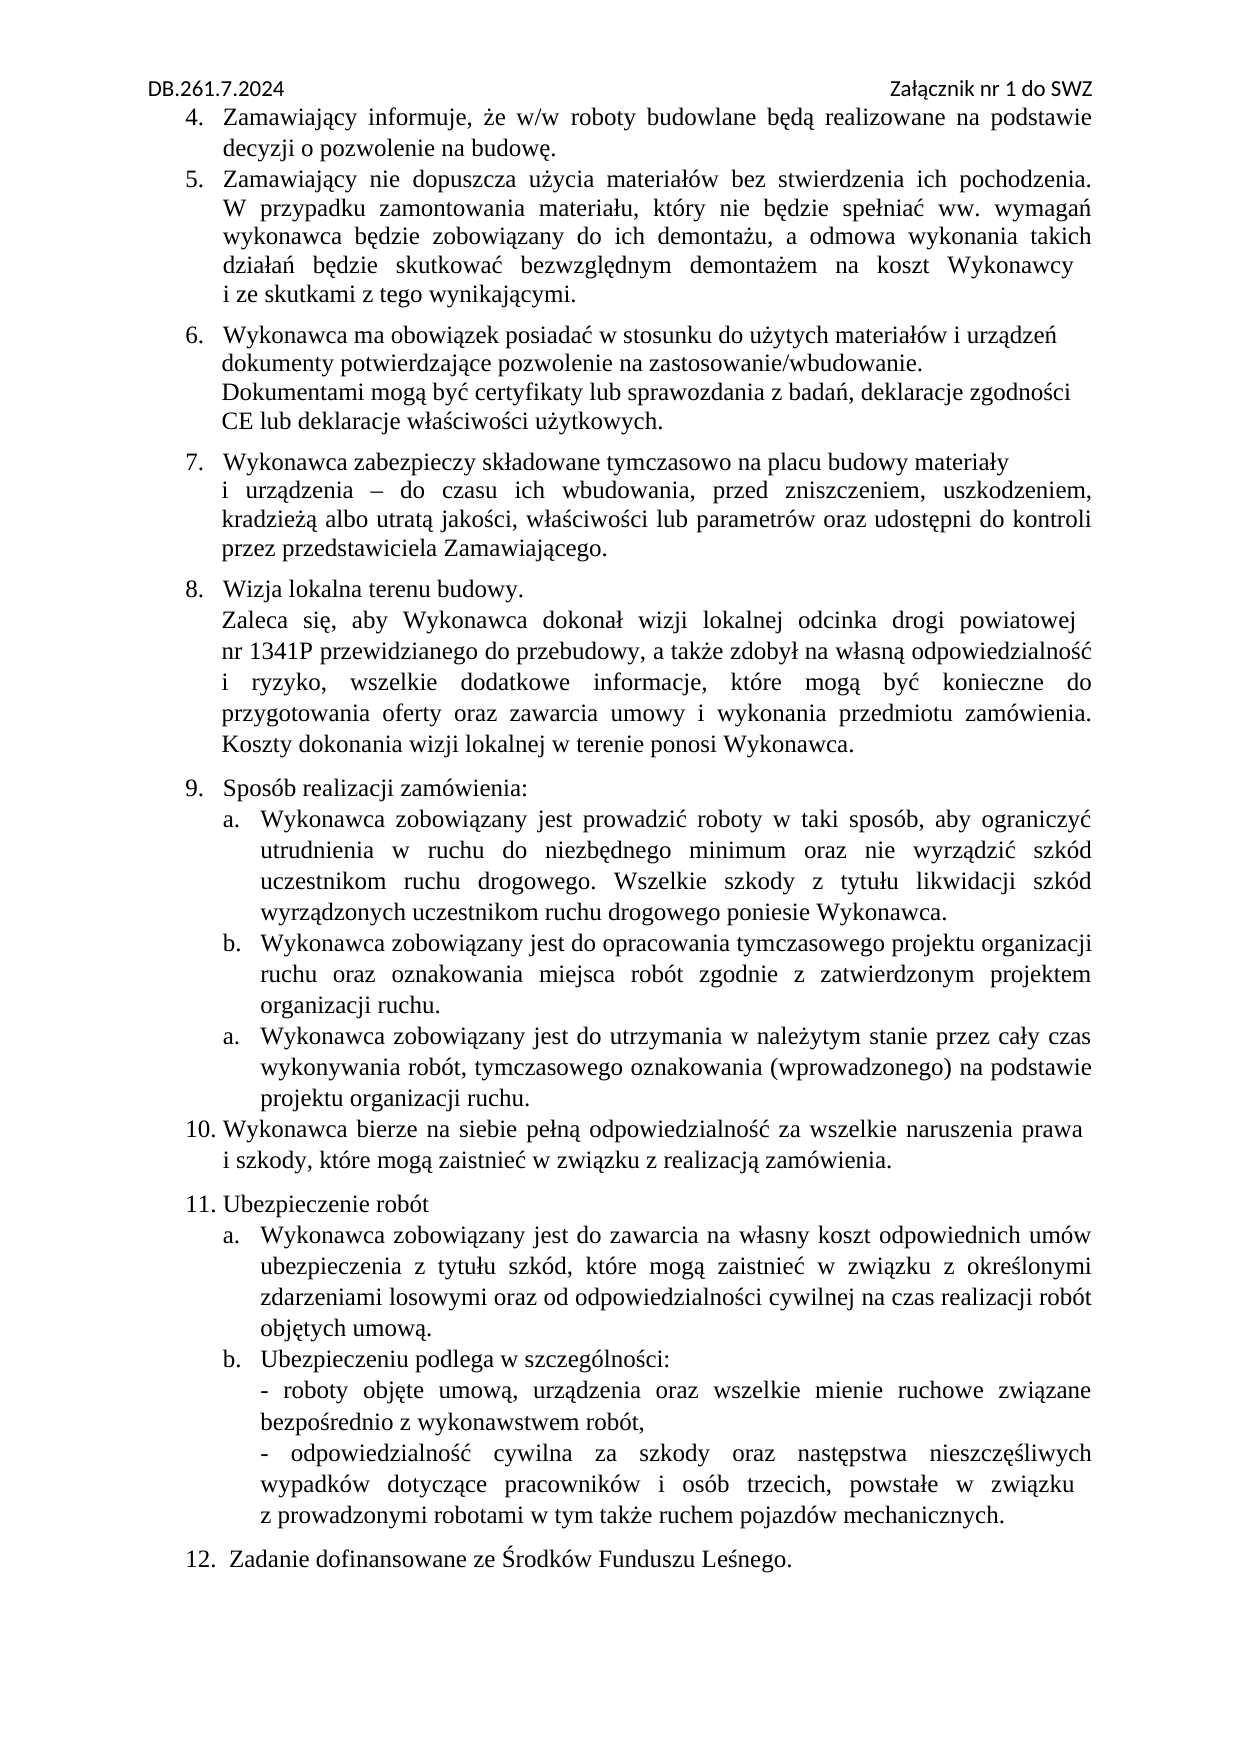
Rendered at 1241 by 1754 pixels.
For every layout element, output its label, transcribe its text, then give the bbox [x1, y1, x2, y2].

list Wykonawca zobowiązany jest prowadzić roboty w taki sposób, aby ograniczyć utrudnienia w ruchu do niezbędnego minimum oraz nie wyrządzić szkód uczestnikom ruchu drogowego. Wszelkie szkody z tytułu likwidacji szkód wyrządzonych uczestnikom ruchu drogowego poniesie Wykonawca. [223, 804, 1092, 926]
list Wykonawca zobowiązany jest do opracowania tymczasowego projektu organizacji ruchu oraz oznakowania miejsca robót zgodnie z zatwierdzonym projektem organizacji ruchu. [223, 928, 1092, 1019]
list Ubezpieczenie robót [185, 1189, 1092, 1218]
list - roboty objęte umową, urządzenia oraz wszelkie mienie ruchowe związane bezpośrednio z wykonawstwem robót, [260, 1376, 1092, 1435]
list Zamawiający informuje, że w/w roboty budowlane będą realizowane na podstawie decyzji o pozwolenie na budowę. [185, 102, 1092, 162]
list - odpowiedzialność cywilna za szkody oraz następstwa nieszczęśliwych wypadków dotyczące pracowników i osób trzecich, powstałe w związku z prowadzonymi robotami w tym także ruchem pojazdów mechanicznych. [260, 1438, 1092, 1528]
list Wykonawca zobowiązany jest do zawarcia na własny koszt odpowiednich umów ubezpieczenia z tytułu szkód, które mogą zaistnieć w związku z określonymi zdarzeniami losowymi oraz od odpowiedzialności cywilnej na czas realizacji robót objętych umową. [223, 1220, 1092, 1342]
text i urządzenia – do czasu ich wbudowania, przed zniszczeniem, uszkodzeniem, kradzieżą albo utratą jakości, właściwości lub parametrów oraz udostępni do kontroli przez przedstawiciela Zamawiającego. [221, 475, 1092, 562]
list Wykonawca zabezpieczy składowane tymczasowo na placu budowy materiały [185, 447, 1092, 475]
text CE lub deklaracje właściwości użytkowych. [148, 406, 1092, 435]
text dokumenty potwierdzające pozwolenie na zastosowanie/wbudowanie. [148, 348, 1092, 377]
list Sposób realizacji zamówienia: [185, 773, 1092, 802]
text Zaleca się, aby Wykonawca dokonał wizji lokalnej odcinka drogi powiatowej nr 1341P przewidzianego do przebudowy, a także zdobył na własną odpowiedzialność i ryzyko, wszelkie dodatkowe informacje, które mogą być konieczne do przygotowania oferty oraz zawarcia umowy i wykonania przedmiotu zamówienia. Koszty dokonania wizji lokalnej w terenie ponosi Wykonawca. [221, 605, 1092, 758]
list Wizja lokalna terenu budowy. [185, 574, 1092, 602]
text Dokumentami mogą być certyfikaty lub sprawozdania z badań, deklaracje zgodności [148, 377, 1092, 406]
list Zamawiający nie dopuszcza użycia materiałów bez stwierdzenia ich pochodzenia. W przypadku zamontowania materiału, który nie będzie spełniać ww. wymagań wykonawca będzie zobowiązany do ich demontażu, a odmowa wykonania takich działań będzie skutkować bezwzględnym demontażem na koszt Wykonawcy i ze skutkami z tego wynikającymi. [185, 164, 1092, 308]
list Wykonawca ma obowiązek posiadać w stosunku do użytych materiałów i urządzeń [185, 320, 1092, 348]
list Zadanie dofinansowane ze Środków Funduszu Leśnego. [185, 1544, 1092, 1572]
list Wykonawca zobowiązany jest do utrzymania w należytym stanie przez cały czas wykonywania robót, tymczasowego oznakowania (wprowadzonego) na podstawie projektu organizacji ruchu. [223, 1021, 1092, 1112]
list Ubezpieczeniu podlega w szczególności: [223, 1344, 1092, 1373]
list Wykonawca bierze na siebie pełną odpowiedzialność za wszelkie naruszenia prawa i szkody, które mogą zaistnieć w związku z realizacją zamówienia. [185, 1114, 1092, 1174]
